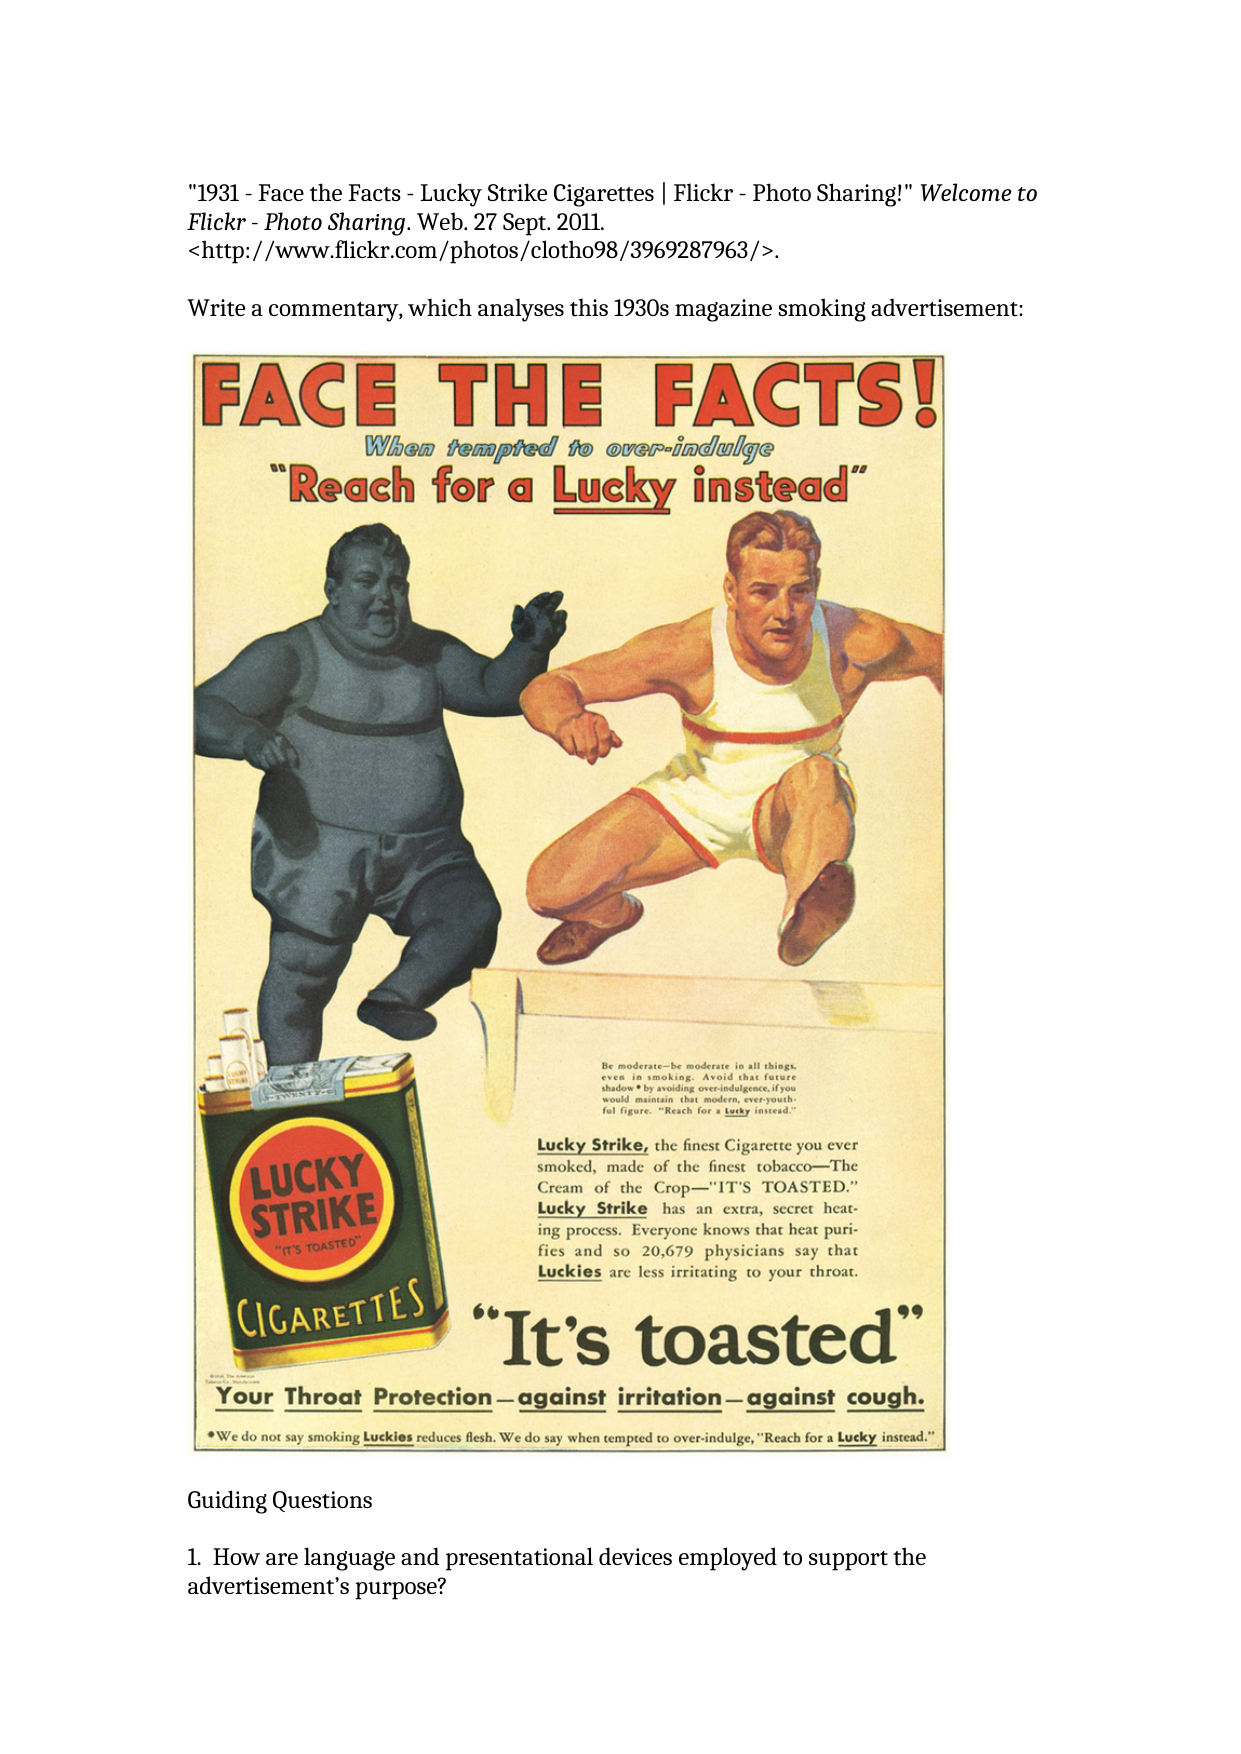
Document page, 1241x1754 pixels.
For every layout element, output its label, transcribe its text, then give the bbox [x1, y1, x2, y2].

text 1. How are language and presentational devices employed to support the advertisement’s purpose? [187, 1543, 1053, 1601]
text "1931 - Face the Facts - Lucky Strike Cigarettes | Flickr - Photo Sharing!" Welcome to Flickr - Photo Sharing. Web. 27 Sept. 2011. <http://www.flickr.com/photos/clotho98/3969287963/>. [187, 179, 1053, 265]
text Guiding Questions [187, 1486, 1053, 1514]
text Write a commentary, which analyses this 1930s magazine smoking advertisement: [187, 294, 1053, 322]
picture [187, 351, 951, 1457]
